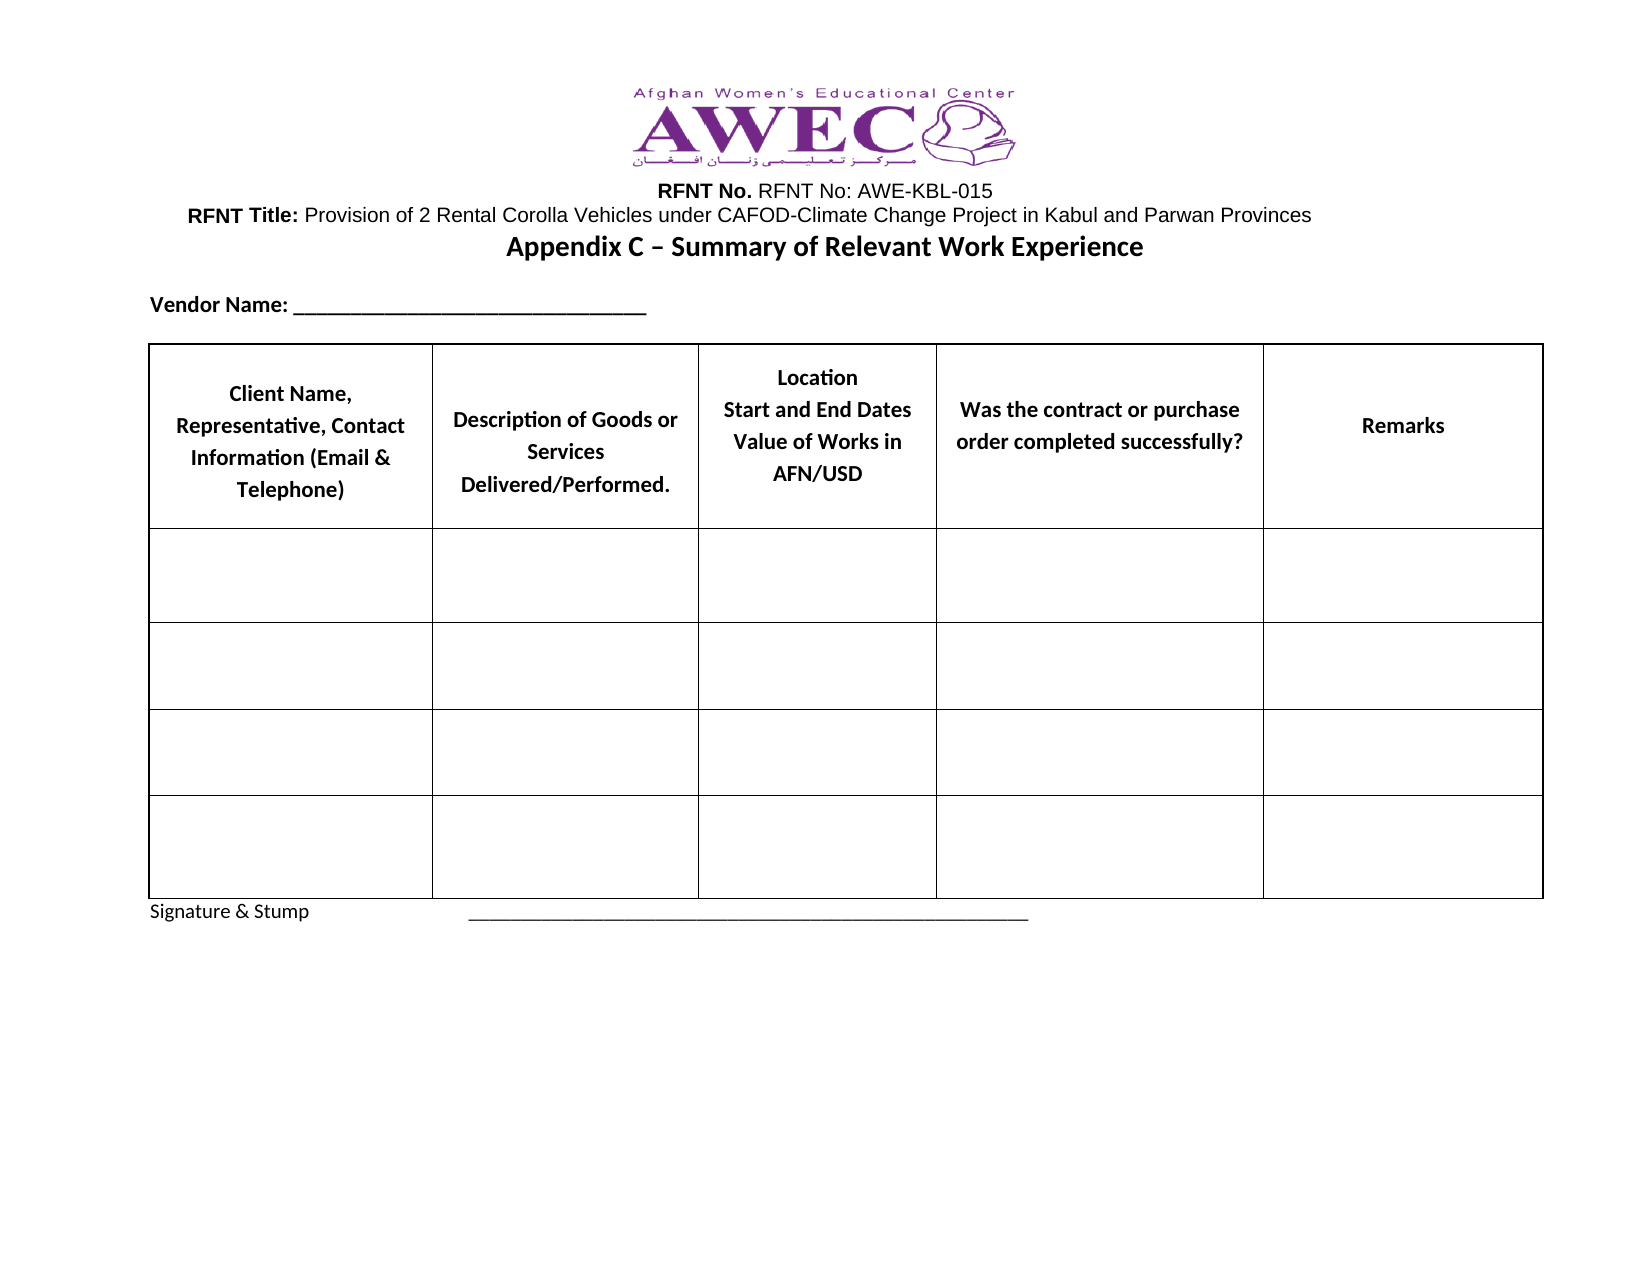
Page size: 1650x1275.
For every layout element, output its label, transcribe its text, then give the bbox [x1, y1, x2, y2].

table_header Client Name, Representative, Contact Information (Email & Telephone) [150, 345, 432, 528]
table_cell [150, 796, 432, 898]
text Vendor Name: _______________________________ [150, 290, 1500, 318]
text Appendix C – Summary of Relevant Work Experience [150, 228, 1500, 264]
table_cell [1264, 710, 1542, 795]
table_cell [1264, 796, 1542, 898]
picture [586, 75, 1064, 180]
table_cell [937, 796, 1263, 898]
table_cell [699, 623, 936, 709]
table_cell [699, 796, 936, 898]
table_cell [1264, 529, 1542, 622]
table_cell [937, 623, 1263, 709]
table_cell [699, 710, 936, 795]
table_header Was the contract or purchase order completed successfully? [937, 345, 1263, 528]
table_cell [1264, 623, 1542, 709]
table_cell [433, 529, 698, 622]
table_header Description of Goods or Services Delivered/Performed. [433, 345, 698, 528]
table_cell [937, 710, 1263, 795]
table_header Remarks [1264, 345, 1542, 528]
table_cell [150, 710, 432, 795]
table_cell [433, 710, 698, 795]
table_cell [433, 623, 698, 709]
table_cell [433, 796, 698, 898]
table_cell [150, 623, 432, 709]
table_cell [150, 529, 432, 622]
text Signature & Stump ______________________________________________________ [150, 899, 1500, 924]
table_cell [699, 529, 936, 622]
table_header Location Start and End Dates Value of Works in AFN/USD [699, 345, 936, 528]
table_cell [937, 529, 1263, 622]
